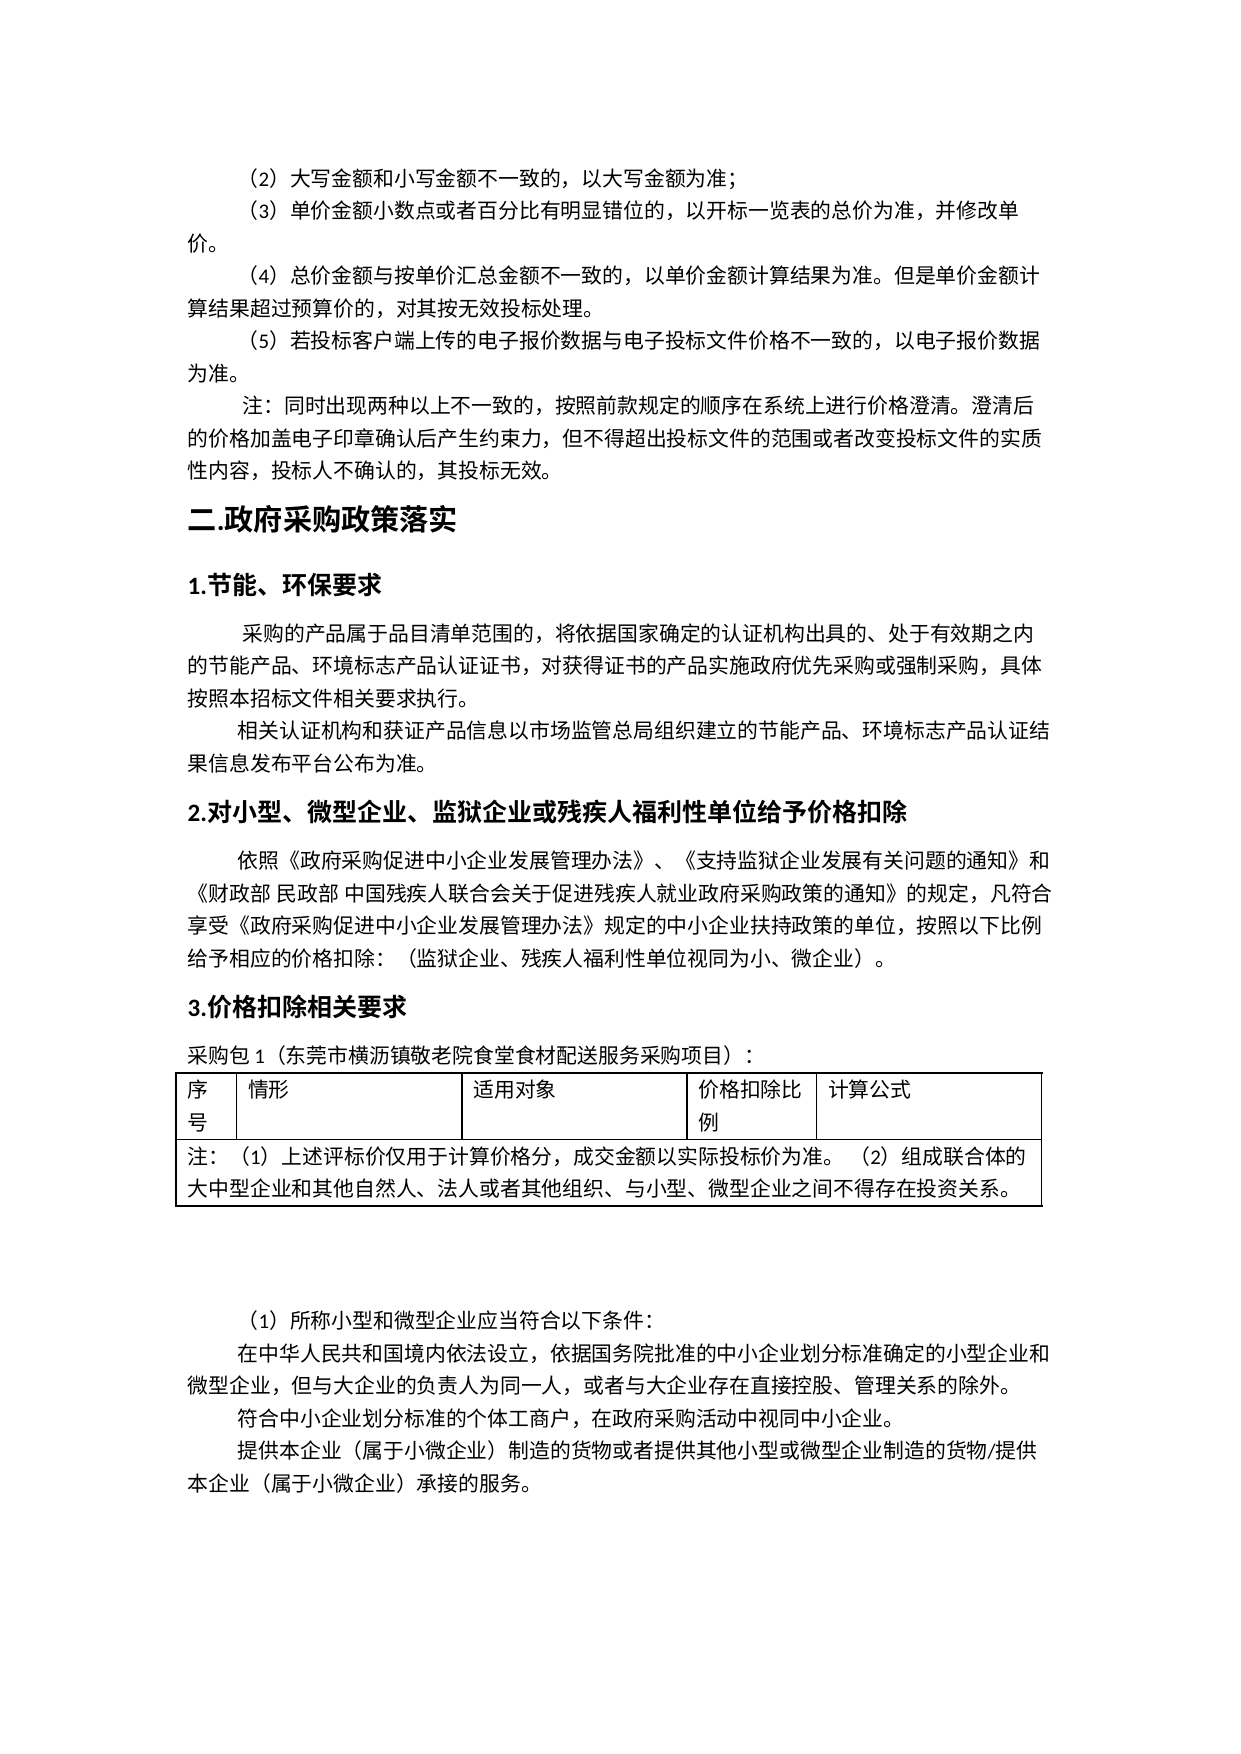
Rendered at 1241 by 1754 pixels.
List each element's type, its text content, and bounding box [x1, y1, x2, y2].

table_header 适用对象 [463, 1074, 686, 1138]
text 提供本企业（属于小微企业）制造的货物或者提供其他小型或微型企业制造的货物/提供本企业（属于小微企业）承接的服务。 [187, 1434, 1053, 1499]
text （3）单价金额小数点或者百分比有明显错位的，以开标一览表的总价为准，并修改单价。 [187, 194, 1053, 259]
table_header 价格扣除比例 [688, 1074, 816, 1138]
text 1.节能、环保要求 [187, 552, 1053, 617]
text 相关认证机构和获证产品信息以市场监管总局组织建立的节能产品、环境标志产品认证结果信息发布平台公布为准。 [187, 714, 1053, 779]
text （2）大写金额和小写金额不一致的，以大写金额为准； [187, 162, 1053, 194]
table_cell 注：（1）上述评标价仅用于计算价格分，成交金额以实际投标价为准。 （2）组成联合体的大中型企业和其他自然人、法人或者其他组织、与小型、微型企业之间不得存在投资关系。 [177, 1140, 1041, 1205]
text （1）所称小型和微型企业应当符合以下条件： [187, 1304, 1053, 1337]
text 二.政府采购政策落实 [187, 487, 1053, 552]
text （5）若投标客户端上传的电子报价数据与电子投标文件价格不一致的，以电子报价数据为准。 [187, 324, 1053, 389]
text 采购包1（东莞市横沥镇敬老院食堂食材配送服务采购项目）： [187, 1039, 1053, 1072]
text 符合中小企业划分标准的个体工商户，在政府采购活动中视同中小企业。 [187, 1402, 1053, 1434]
text 2.对小型、微型企业、监狱企业或残疾人福利性单位给予价格扣除 [187, 779, 1053, 844]
table_header 序号 [177, 1074, 236, 1138]
text 在中华人民共和国境内依法设立，依据国务院批准的中小企业划分标准确定的小型企业和微型企业，但与大企业的负责人为同一人，或者与大企业存在直接控股、管理关系的除外。 [187, 1337, 1053, 1402]
text 3.价格扣除相关要求 [187, 974, 1053, 1039]
table_header 情形 [237, 1074, 461, 1138]
text （4）总价金额与按单价汇总金额不一致的，以单价金额计算结果为准。但是单价金额计算结果超过预算价的，对其按无效投标处理。 [187, 259, 1053, 324]
text 采购的产品属于品目清单范围的，将依据国家确定的认证机构出具的、处于有效期之内的节能产品、环境标志产品认证证书，对获得证书的产品实施政府优先采购或强制采购，具体按照本招标文件相关要求执行。 [187, 617, 1053, 714]
text 依照《政府采购促进中小企业发展管理办法》、《支持监狱企业发展有关问题的通知》和《财政部 民政部 中国残疾人联合会关于促进残疾人就业政府采购政策的通知》的规定，凡符合享受《政府采购促进中小企业发展管理办法》规定的中小企业扶持政策的单位，按照以下比例给予相应的价格扣除：（监狱企业、残疾人福利性单位视同为小、微企业）。 [187, 844, 1053, 974]
table_header 计算公式 [817, 1074, 1041, 1138]
text 注：同时出现两种以上不一致的，按照前款规定的顺序在系统上进行价格澄清。澄清后的价格加盖电子印章确认后产生约束力，但不得超出投标文件的范围或者改变投标文件的实质性内容，投标人不确认的，其投标无效。 [187, 389, 1053, 487]
